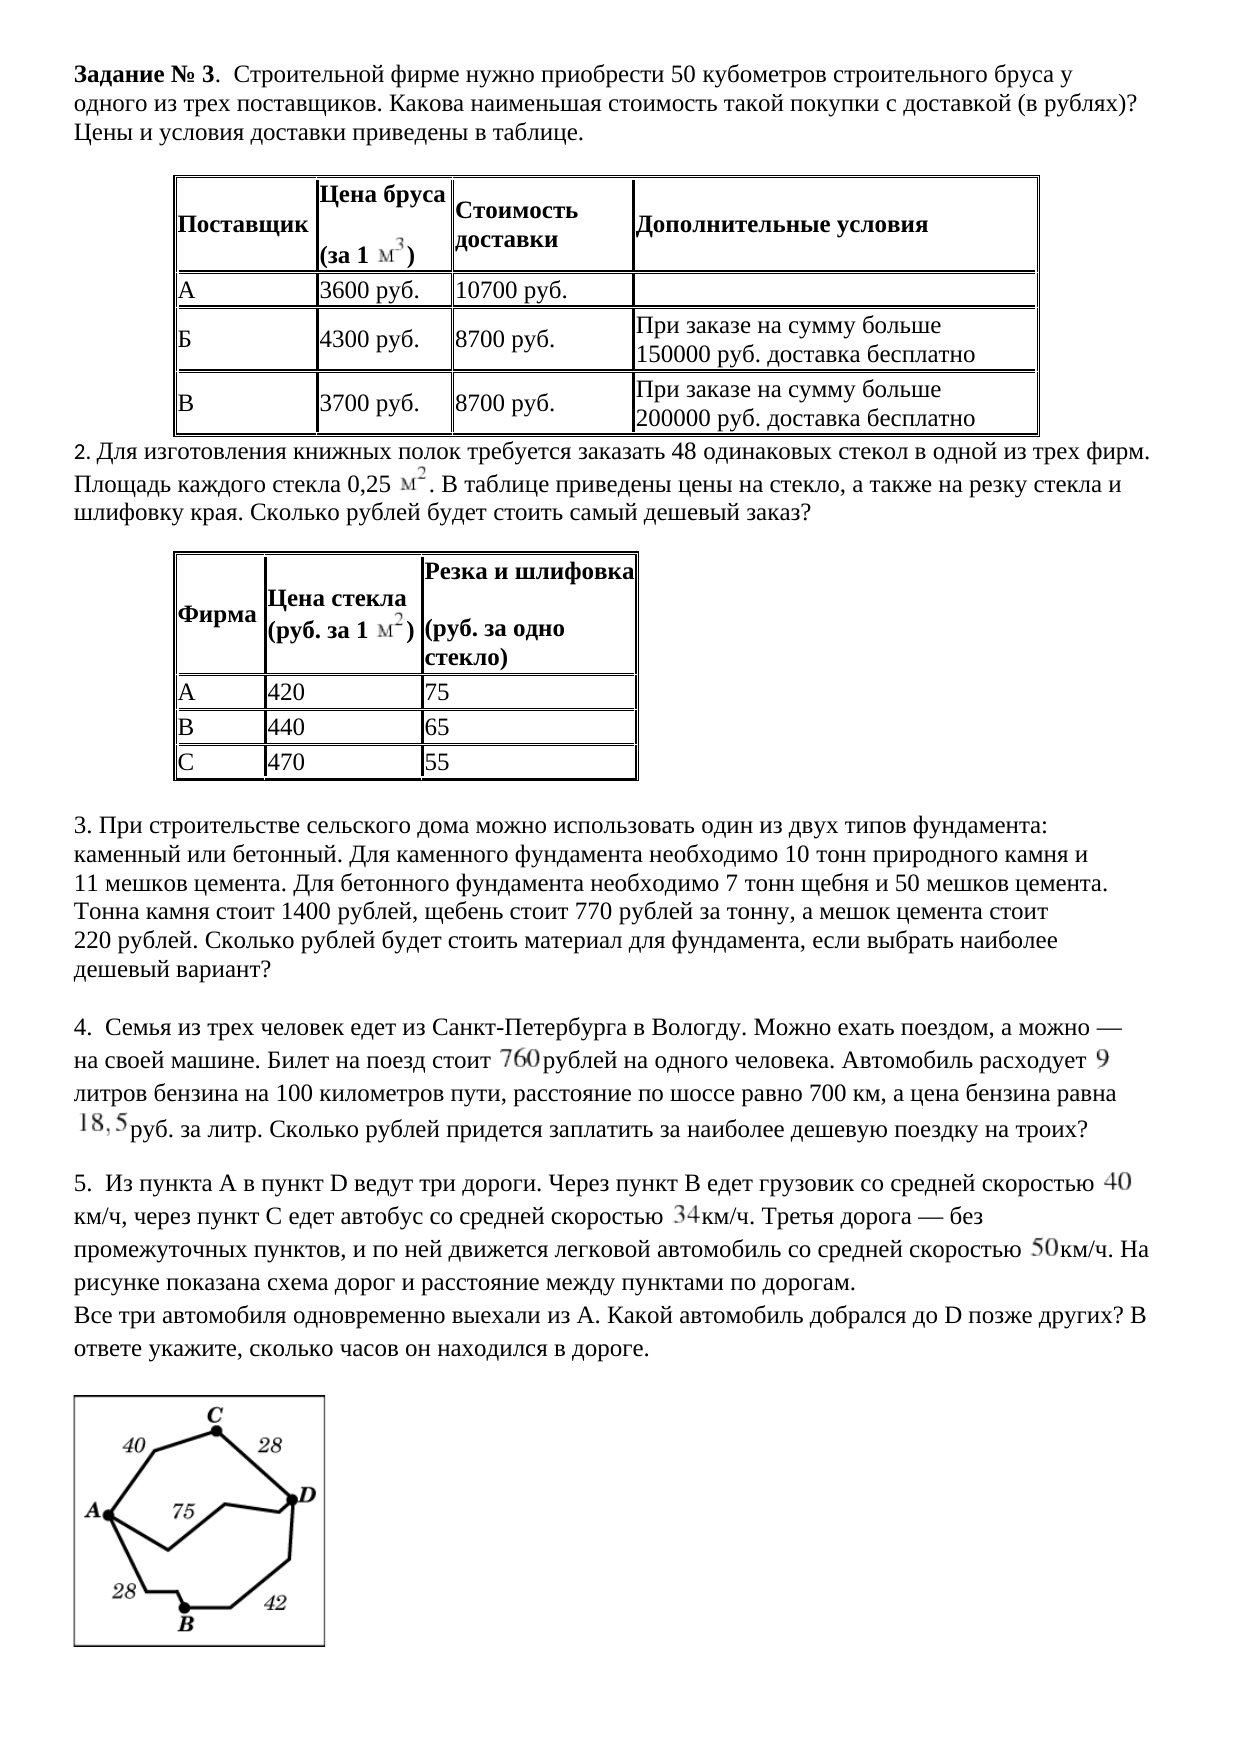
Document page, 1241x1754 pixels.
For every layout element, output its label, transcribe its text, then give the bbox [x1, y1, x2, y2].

table_cell C [175, 743, 265, 778]
table_cell В [177, 369, 317, 433]
table_cell [635, 270, 1037, 305]
table_header Цена бруса (за 1 ) [317, 178, 453, 270]
table_cell 55 [422, 743, 637, 778]
picture [73, 1395, 326, 1647]
picture [670, 1202, 702, 1225]
table_header Резка и шлифовка (руб. за одно стекло) [422, 555, 635, 672]
table_cell 4300 руб. [319, 309, 451, 369]
table_cell 3700 руб. [317, 373, 453, 433]
table_cell 470 [265, 746, 422, 778]
text 4. Семья из трех человек едет из Санкт-Петербурга в Вологду. Можно ехать поездом, а можно — на своей машине. Билет на поезд стоит рублей на одного человека. Автомобиль расходует литров бензина на 100 километров пути, расстояние по шоссе равно 700 км, а цена бензина равна руб. за литр. Сколько рублей придется заплатить за наиболее дешевую поездку на троих? [74, 1012, 1152, 1143]
text 3. При строительстве сельского дома можно использовать один из двух типов фундамента: каменный или бетонный. Для каменного фундамента необходимо 10 тонн природного камня и 11 мешков цемента. Для бетонного фундамента необходимо 7 тонн щебня и 50 мешков цемента. Тонна камня стоит 1400 рублей, щебень стоит 770 рублей за тонну, а мешок цемента стоит 220 рублей. Сколько рублей будет стоить материал для фундамента, если выбрать наиболее дешевый вариант? [74, 810, 1152, 983]
table_header Цена стекла (руб. за 1 ) [265, 553, 422, 672]
text 2. Для изготовления книжных полок требуется заказать 48 одинаковых стекол в одной из трех фирм. Площадь каждого стекла 0,25 . В таблице приведены цены на стекло, а также на резку стекла и шлифовку края. Сколько рублей будет стоить самый дешевый заказ? [74, 436, 1152, 526]
table_cell 8700 руб. [453, 373, 633, 433]
table_cell B [175, 708, 265, 743]
table_cell 440 [267, 711, 421, 743]
table_cell 8700 руб. [454, 309, 632, 369]
text Задание № 3. Строительной фирме нужно приобрести 50 кубометров строительного бруса у одного из трех поставщиков. Какова наименьшая стоимость такой покупки с доставкой (в рублях)? Цены и условия доставки приведены в таблице. [74, 59, 1152, 145]
picture [497, 1046, 543, 1069]
table_cell 3600 руб. [319, 274, 451, 305]
table_cell При заказе на сумму больше 150000 руб. доставка бесплатно [635, 305, 1037, 369]
table_cell 420 [267, 676, 421, 708]
table_header Дополнительные условия [633, 178, 1037, 270]
picture [397, 465, 429, 492]
picture [1101, 1169, 1133, 1192]
table_cell Б [177, 305, 316, 369]
table_cell 65 [422, 708, 637, 743]
table_header Стоимость доставки [453, 178, 633, 270]
picture [1092, 1046, 1112, 1069]
table_cell A [177, 673, 264, 708]
table_cell 75 [424, 673, 636, 708]
table_cell 10700 руб. [454, 274, 632, 305]
table_header Фирма [177, 553, 265, 672]
picture [375, 236, 407, 264]
table_cell При заказе на сумму больше 200000 руб. доставка бесплатно [633, 369, 1037, 433]
table_cell A [177, 270, 316, 305]
table_header Поставщик [177, 176, 317, 270]
text 5. Из пункта А в пункт D ведут три дороги. Через пункт В едет грузовик со средней скоростью км/ч, через пункт С едет автобус со средней скоростью км/ч. Третья дорога — без промежуточных пунктов, и по ней движется легковой автомобиль со средней скоростью км/ч. На рисунке показана схема дорог и расстояние между пунктами по дорогам. Все три автомобиля одновременно выехали из А. Какой автомобиль добрался до D позже других? В ответе укажите, сколько часов он находился в дороге. [74, 1168, 1152, 1362]
picture [374, 611, 406, 639]
picture [1028, 1235, 1060, 1258]
picture [73, 1111, 130, 1138]
